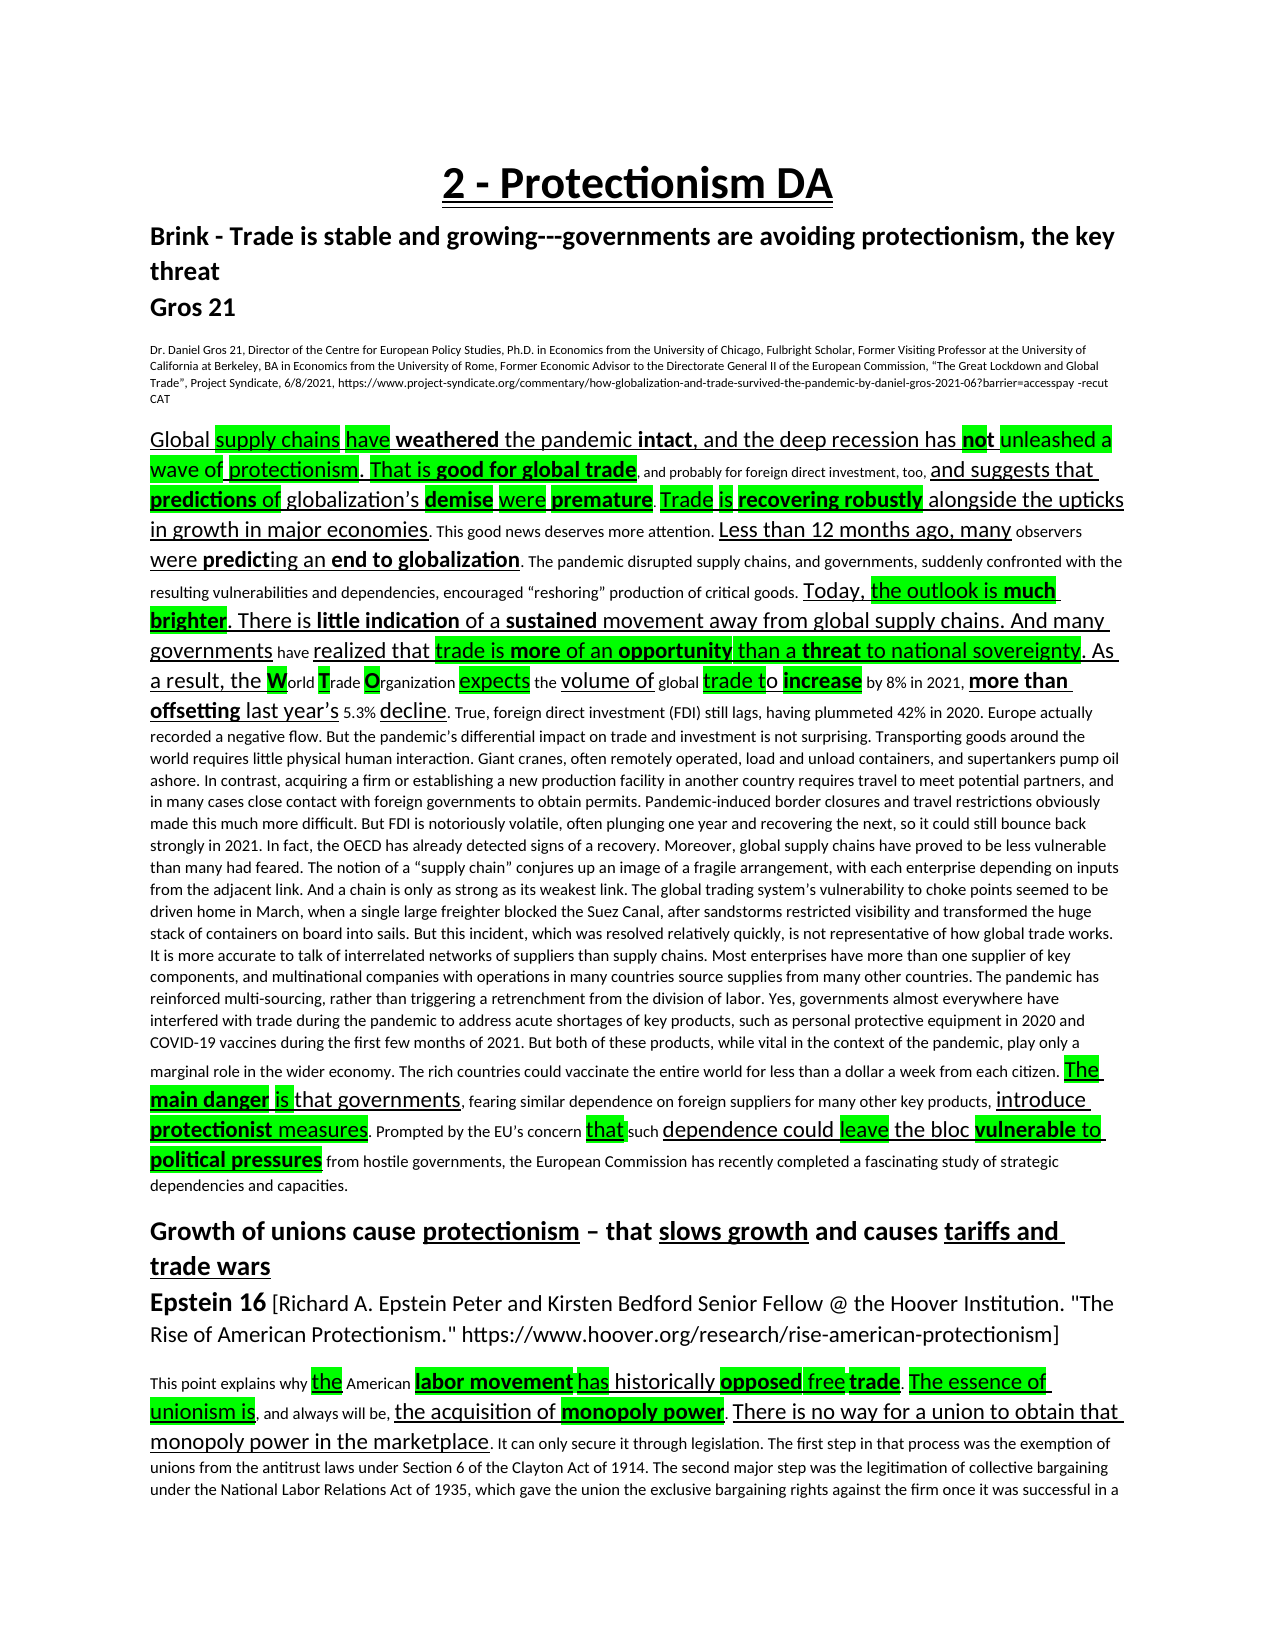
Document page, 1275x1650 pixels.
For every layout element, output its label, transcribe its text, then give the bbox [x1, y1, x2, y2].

text Epstein 16 [Richard A. Epstein Peter and Kirsten Bedford Senior Fellow @ the Hoover Institution. "The Rise of American Protectionism." https://www.hoover.org/research/rise-american-protectionism] [150, 1285, 1125, 1348]
subtitle Growth of unions cause protectionism – that slows growth and causes tariffs and trade wars [150, 1214, 1125, 1282]
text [150, 1367, 1125, 1499]
text Gros 21 [150, 290, 1125, 323]
subtitle 2 - Protectionism DA [150, 154, 1125, 210]
text Dr. Daniel Gros 21, Director of the Centre for European Policy Studies, Ph.D. in Economics from the University of Chicago, Fulbright Scholar, Former Visiting Professor at the University of California at Berkeley, BA in Economics from the University of Rome, Former Economic Advisor to the Directorate General II of the European Commission, “The Great Lockdown and Global Trade”, Project Syndicate, 6/8/2021, https://www.project-syndicate.org/commentary/how-globalization-and-trade-survived-the-pandemic-by-daniel-gros-2021-06?barrier=accesspay -recut CAT [150, 342, 1125, 407]
text Global supply chains have weathered the pandemic intact, and the deep recession has not unleashed a wave of protectionism. That is good for global trade, and probably for foreign direct investment, too, and suggests that predictions of globalization’s demise were premature. Trade is recovering robustly alongside the upticks in growth in major economies. This good news deserves more attention. Less than 12 months ago, many observers were predicting an end to globalization. The pandemic disrupted supply chains, and governments, suddenly confronted with the resulting vulnerabilities and dependencies, encouraged “reshoring” production of critical goods. Today, the outlook is much brighter. There is little indication of a sustained movement away from global supply chains. And many governments have realized that trade is more of an opportunity than a threat to national sovereignty. As a result, the World Trade Organization expects the volume of global trade to increase by 8% in 2021, more than offsetting last year’s 5.3% decline. True, foreign direct investment (FDI) still lags, having plummeted 42% in 2020. Europe actually recorded a negative flow. But the pandemic’s differential impact on trade and investment is not surprising. Transporting goods around the world requires little physical human interaction. Giant cranes, often remotely operated, load and unload containers, and supertankers pump oil ashore. In contrast, acquiring a firm or establishing a new production facility in another country requires travel to meet potential partners, and in many cases close contact with foreign governments to obtain permits. Pandemic-induced border closures and travel restrictions obviously made this much more difficult. But FDI is notoriously volatile, often plunging one year and recovering the next, so it could still bounce back strongly in 2021. In fact, the OECD has already detected signs of a recovery. Moreover, global supply chains have proved to be less vulnerable than many had feared. The notion of a “supply chain” conjures up an image of a fragile arrangement, with each enterprise depending on inputs from the adjacent link. And a chain is only as strong as its weakest link. The global trading system’s vulnerability to choke points seemed to be driven home in March, when a single large freighter blocked the Suez Canal, after sandstorms restricted visibility and transformed the huge stack of containers on board into sails. But this incident, which was resolved relatively quickly, is not representative of how global trade works. It is more accurate to talk of interrelated networks of suppliers than supply chains. Most enterprises have more than one supplier of key components, and multinational companies with operations in many countries source supplies from many other countries. The pandemic has reinforced multi-sourcing, rather than triggering a retrenchment from the division of labor. Yes, governments almost everywhere have interfered with trade during the pandemic to address acute shortages of key products, such as personal protective equipment in 2020 and COVID-19 vaccines during the first few months of 2021. But both of these products, while vital in the context of the pandemic, play only a marginal role in the wider economy. The rich countries could vaccinate the entire world for less than a dollar a week from each citizen. The main danger is that governments, fearing similar dependence on foreign suppliers for many other key products, introduce protectionist measures. Prompted by the EU’s concern that such dependence could leave the bloc vulnerable to political pressures from hostile governments, the European Commission has recently completed a fascinating study of strategic dependencies and capacities. [150, 425, 1125, 1195]
subtitle Brink - Trade is stable and growing---governments are avoiding protectionism, the key threat [150, 219, 1125, 287]
